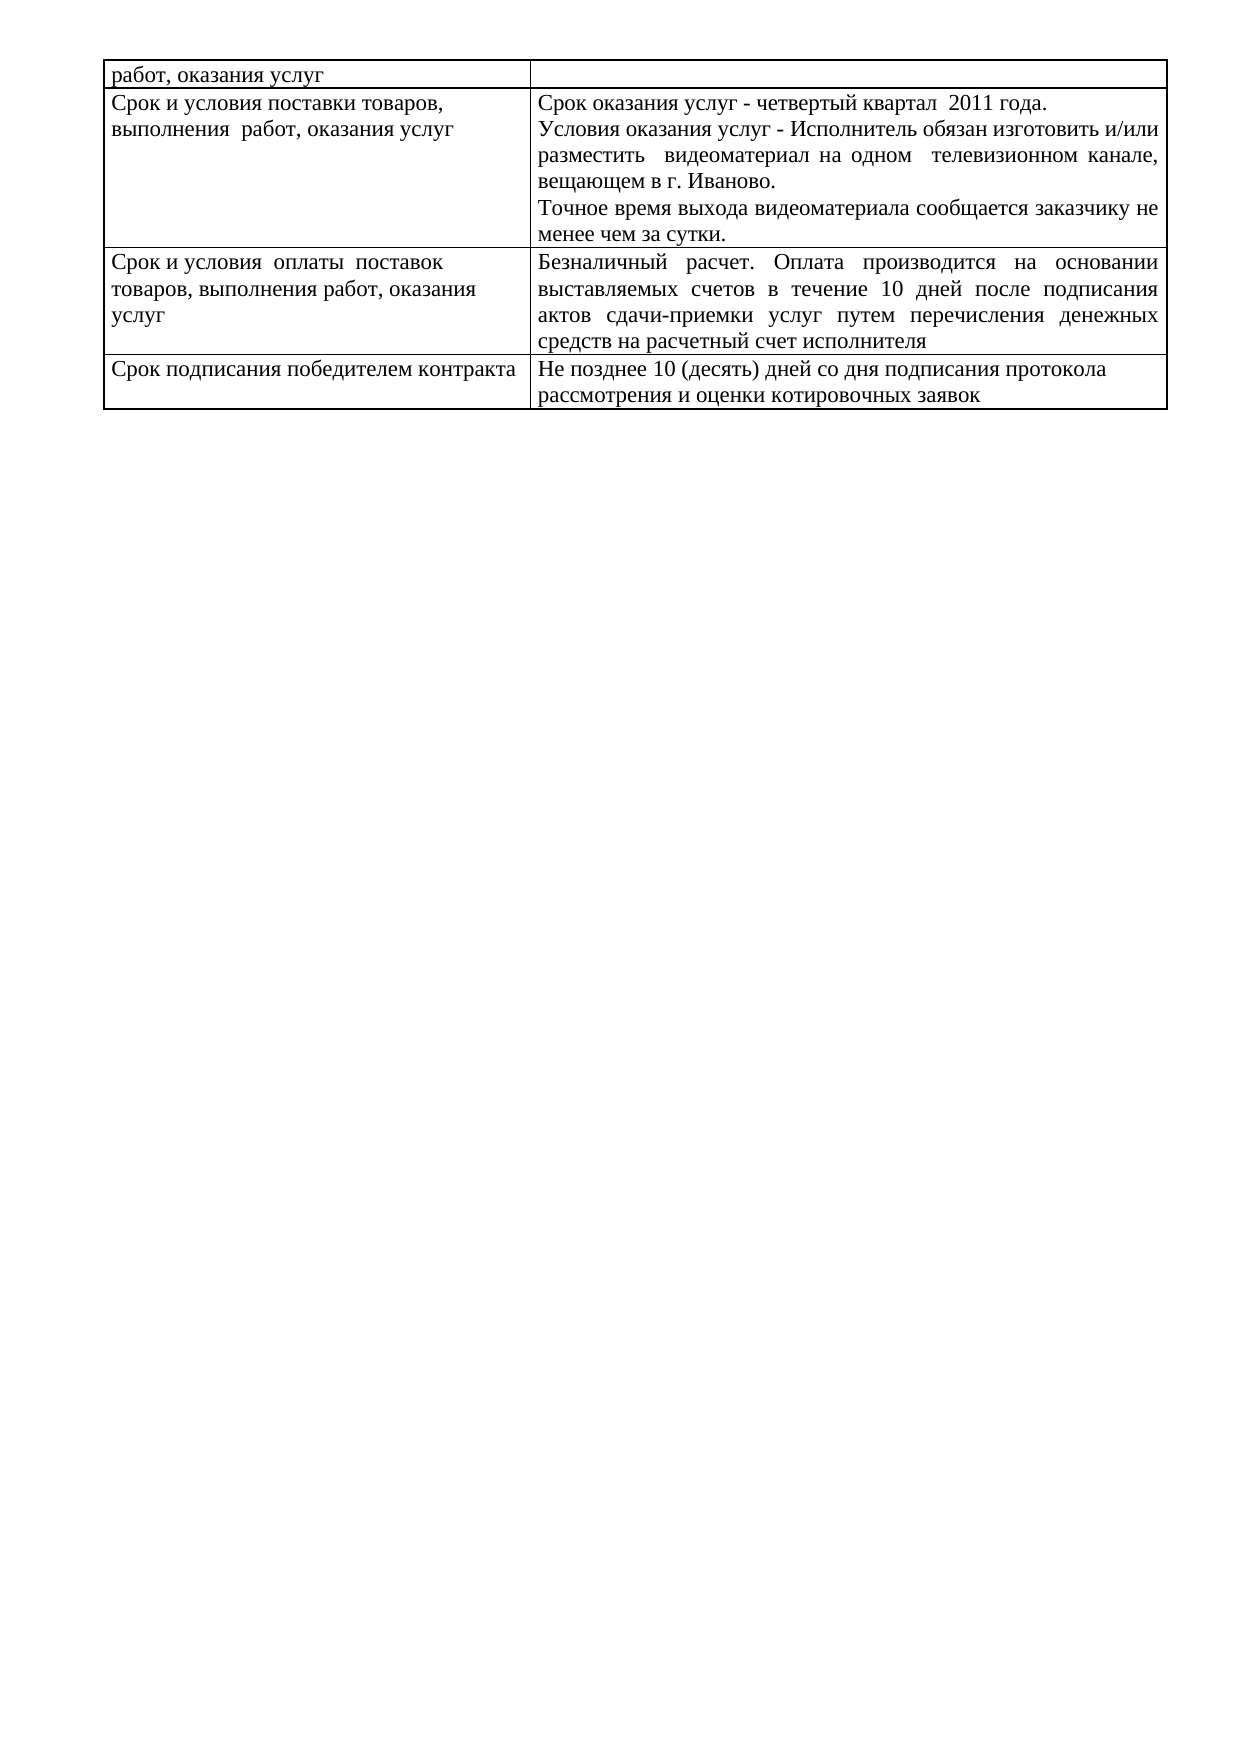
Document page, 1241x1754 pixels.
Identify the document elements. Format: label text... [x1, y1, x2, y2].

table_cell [105, 61, 530, 87]
table_cell Срок подписания победителем контракта [105, 355, 530, 408]
table_cell Срок оказания услуг - четвертый квартал 2011 года. Условия оказания услуг - Исполнитель обязан изготовить и/или разместить видеоматериал на одном телевизионном канале, вещающем в г. Иваново. Точное время выхода видеоматериала сообщается заказчику не менее чем за сутки. [531, 89, 1166, 247]
table_cell Не позднее 10 (десять) дней со дня подписания протокола рассмотрения и оценки котировочных заявок [531, 355, 1166, 408]
table_cell Безналичный расчет. Оплата производится на основании выставляемых счетов в течение 10 дней после подписания актов сдачи-приемки услуг путем перечисления денежных средств на расчетный счет исполнителя [531, 248, 1166, 354]
table_cell Срок и условия оплаты поставок товаров, выполнения работ, оказания услуг [105, 248, 530, 354]
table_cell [531, 61, 1166, 87]
table_cell Срок и условия поставки товаров, выполнения работ, оказания услуг [105, 89, 530, 247]
